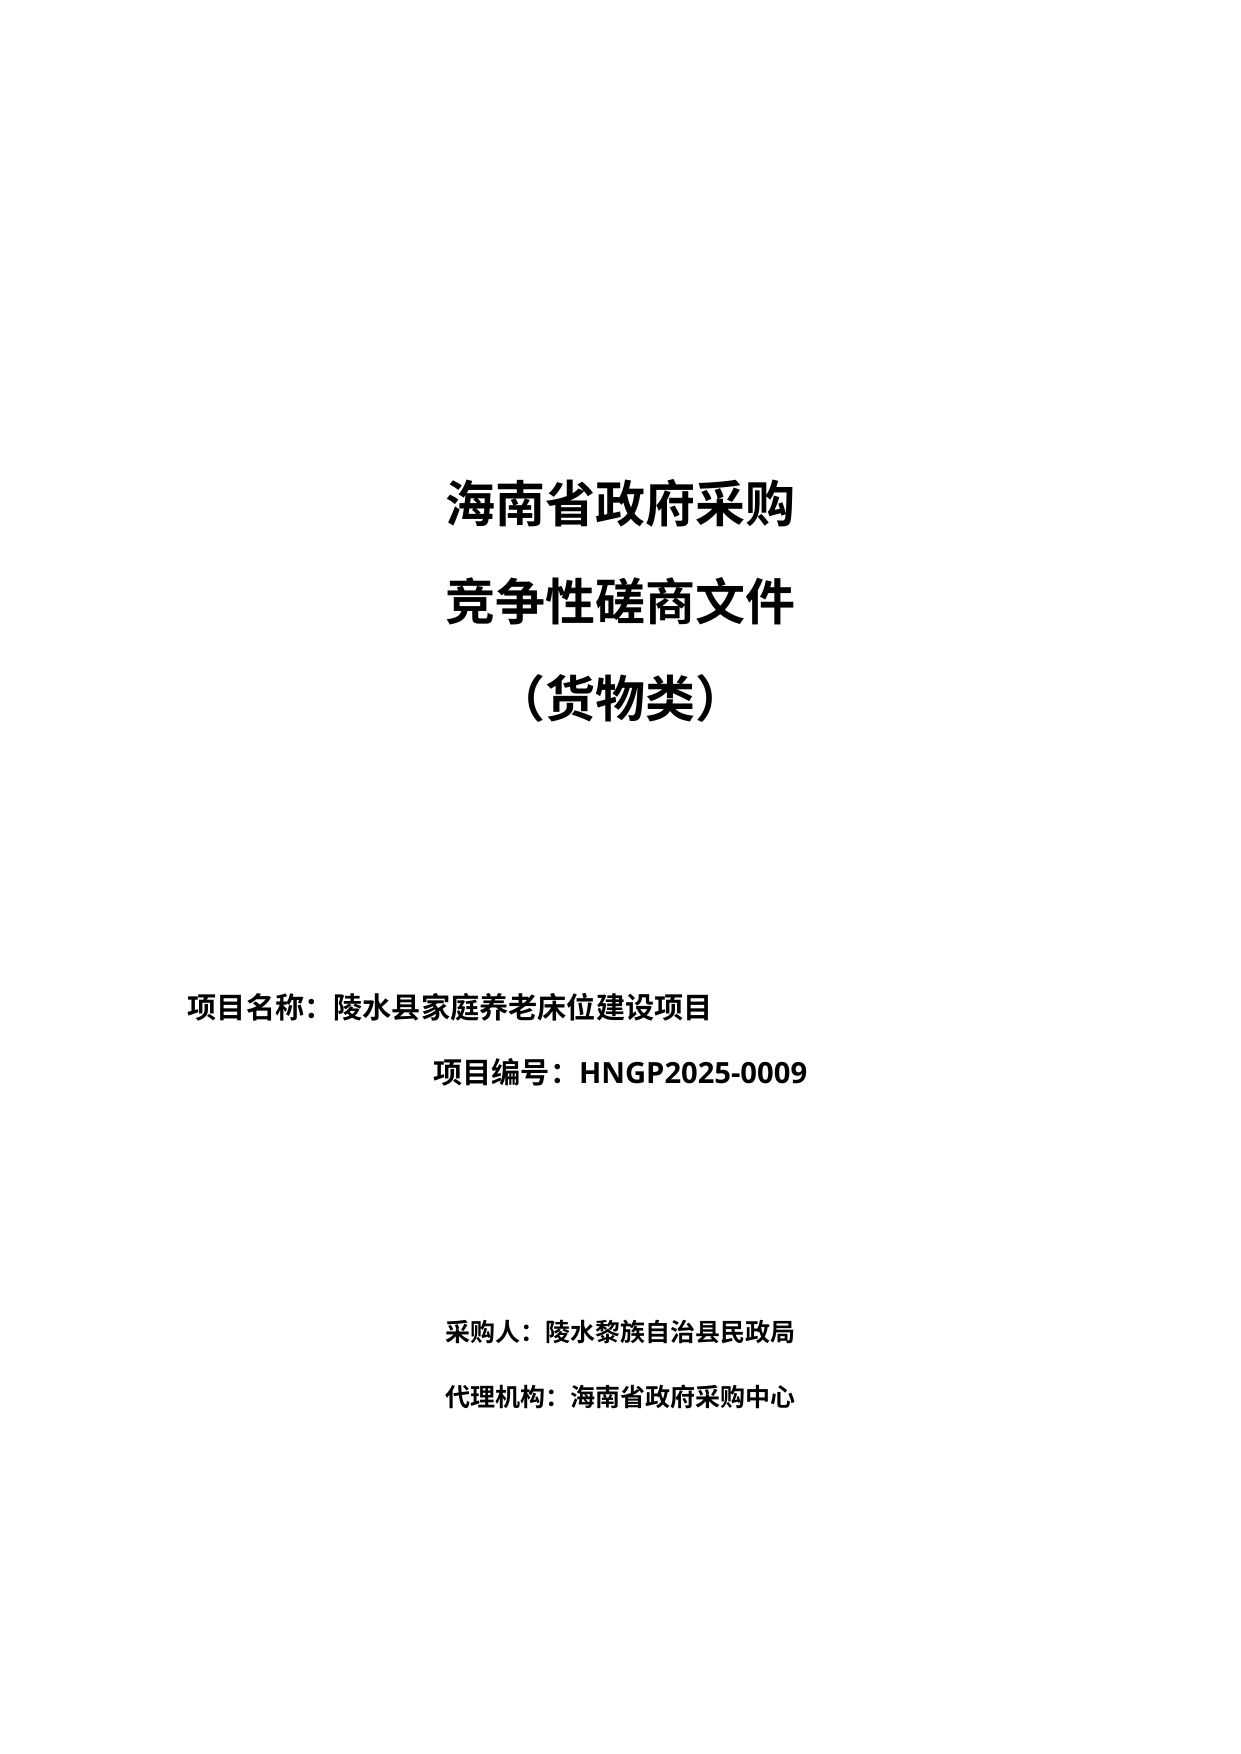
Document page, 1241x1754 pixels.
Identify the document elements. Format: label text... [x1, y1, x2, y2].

text 海南省政府采购 [187, 454, 1053, 552]
text 竞争性磋商文件 [187, 552, 1053, 649]
text 代理机构：海南省政府采购中心 [187, 1364, 1053, 1429]
text 采购人：陵水黎族自治县民政局 [187, 1299, 1053, 1364]
text 项目编号：HNGP2025-0009 [187, 1039, 1053, 1104]
text （货物类） [187, 649, 1053, 747]
text 项目名称：陵水县家庭养老床位建设项目 [187, 974, 1053, 1039]
